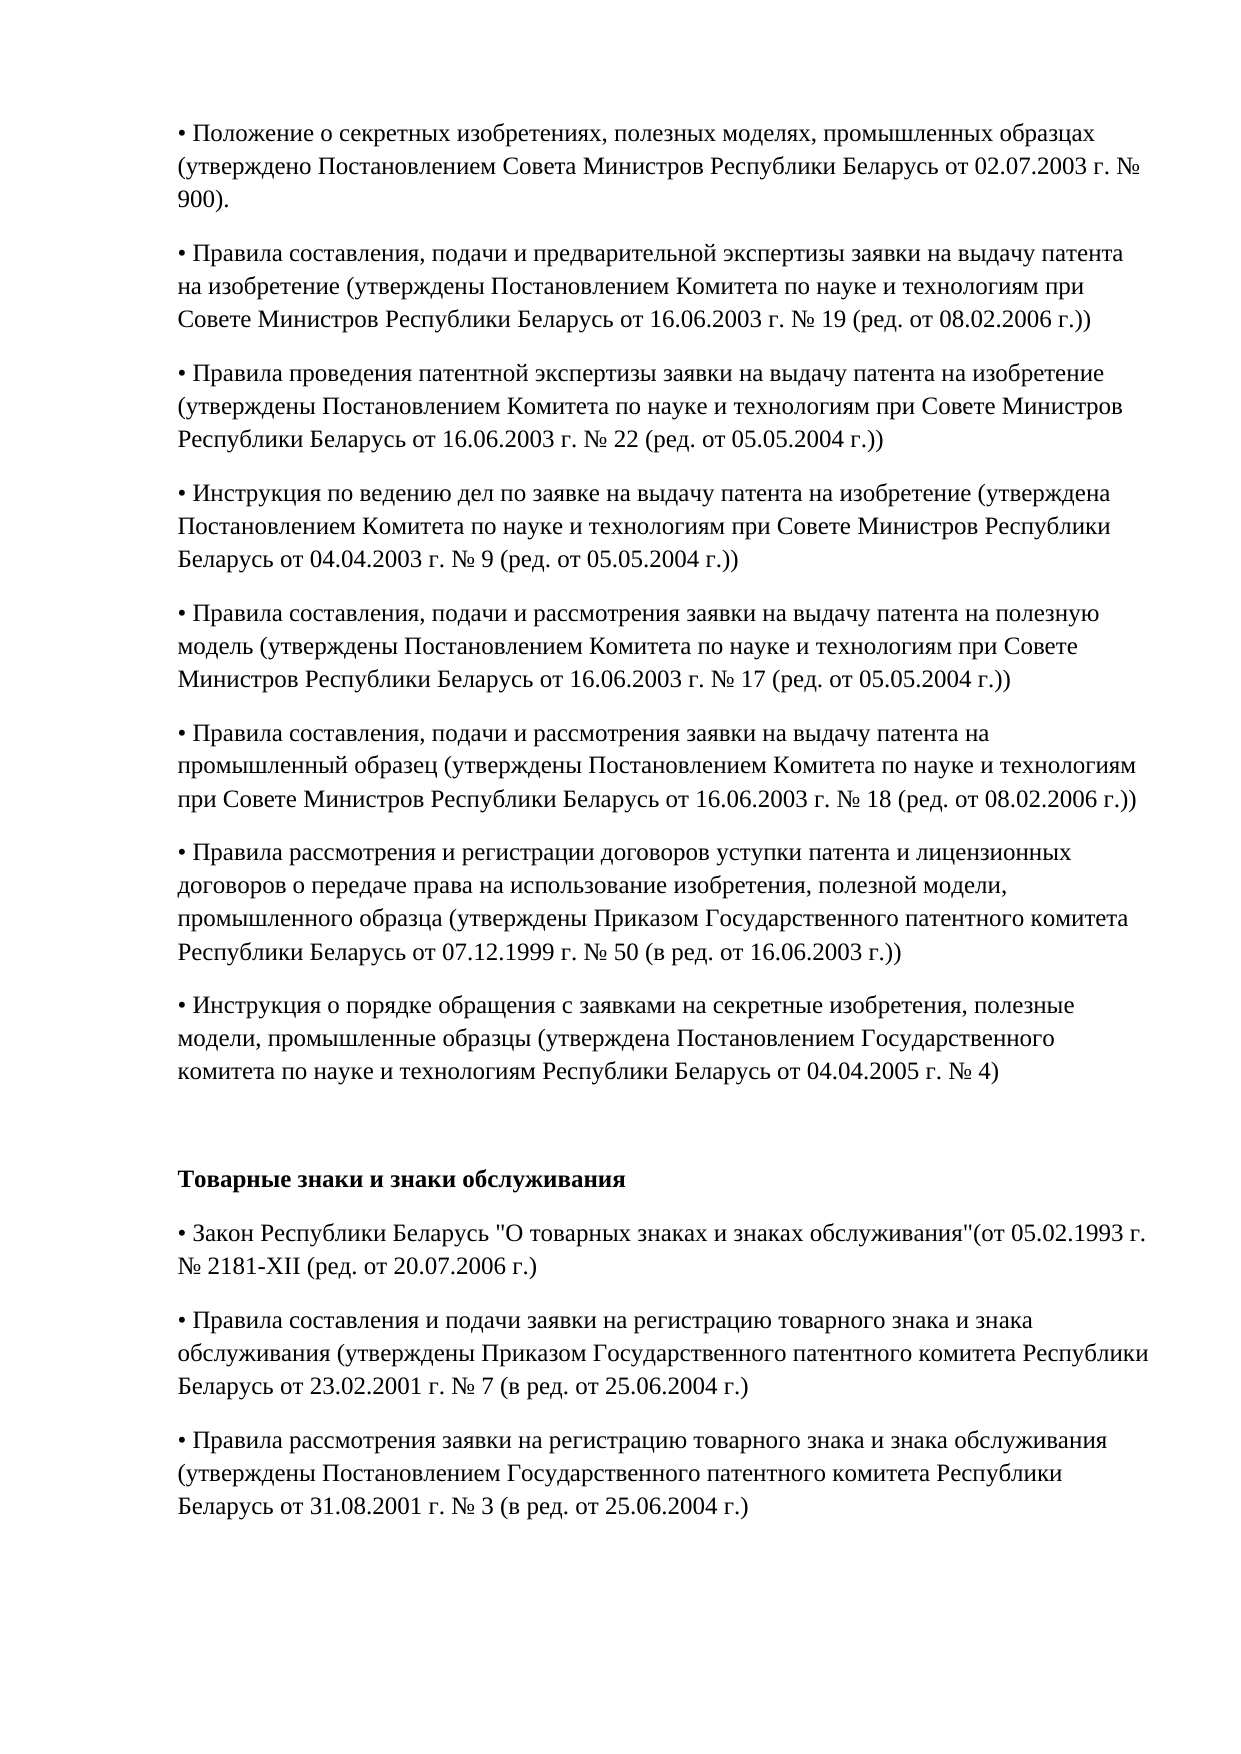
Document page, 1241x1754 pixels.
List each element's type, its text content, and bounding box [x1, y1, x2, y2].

text Товарные знаки и знаки обслуживания [177, 1164, 1152, 1193]
text • Правила проведения патентной экспертизы заявки на выдачу патента на изобретение (утверждены Постановлением Комитета по науке и технологиям при Совете Министров Республики Беларусь от 16.06.2003 г. № 22 (ред. от 05.05.2004 г.)) [177, 358, 1152, 453]
text • Правила составления, подачи и предварительной экспертизы заявки на выдачу патента на изобретение (утверждены Постановлением Комитета по науке и технологиям при Совете Министров Республики Беларусь от 16.06.2003 г. № 19 (ред. от 08.02.2006 г.)) [177, 238, 1152, 333]
text • Положение о секретных изобретениях, полезных моделях, промышленных образцах (утверждено Постановлением Совета Министров Республики Беларусь от 02.07.2003 г. № 900). [177, 118, 1152, 213]
text • Закон Республики Беларусь "О товарных знаках и знаках обслуживания"(от 05.02.1993 г. № 2181-XII (ред. от 20.07.2006 г.) [177, 1218, 1152, 1280]
text • Инструкция о порядке обращения с заявками на секретные изобретения, полезные модели, промышленные образцы (утверждена Постановлением Государственного комитета по науке и технологиям Республики Беларусь от 04.04.2005 г. № 4) [177, 990, 1152, 1085]
text • Правила составления и подачи заявки на регистрацию товарного знака и знака обслуживания (утверждены Приказом Государственного патентного комитета Республики Беларусь от 23.02.2001 г. № 7 (в ред. от 25.06.2004 г.) [177, 1305, 1152, 1400]
text • Инструкция по ведению дел по заявке на выдачу патента на изобретение (утверждена Постановлением Комитета по науке и технологиям при Совете Министров Республики Беларусь от 04.04.2003 г. № 9 (ред. от 05.05.2004 г.)) [177, 478, 1152, 573]
text • Правила рассмотрения заявки на регистрацию товарного знака и знака обслуживания (утверждены Постановлением Государственного патентного комитета Республики Беларусь от 31.08.2001 г. № 3 (в ред. от 25.06.2004 г.) [177, 1425, 1152, 1519]
text • Правила составления, подачи и рассмотрения заявки на выдачу патента на полезную модель (утверждены Постановлением Комитета по науке и технологиям при Совете Министров Республики Беларусь от 16.06.2003 г. № 17 (ред. от 05.05.2004 г.)) [177, 598, 1152, 692]
text • Правила рассмотрения и регистрации договоров уступки патента и лицензионных договоров о передаче права на использование изобретения, полезной модели, промышленного образца (утверждены Приказом Государственного патентного комитета Республики Беларусь от 07.12.1999 г. № 50 (в ред. от 16.06.2003 г.)) [177, 837, 1152, 965]
text • Правила составления, подачи и рассмотрения заявки на выдачу патента на промышленный образец (утверждены Постановлением Комитета по науке и технологиям при Совете Министров Республики Беларусь от 16.06.2003 г. № 18 (ред. от 08.02.2006 г.)) [177, 718, 1152, 812]
